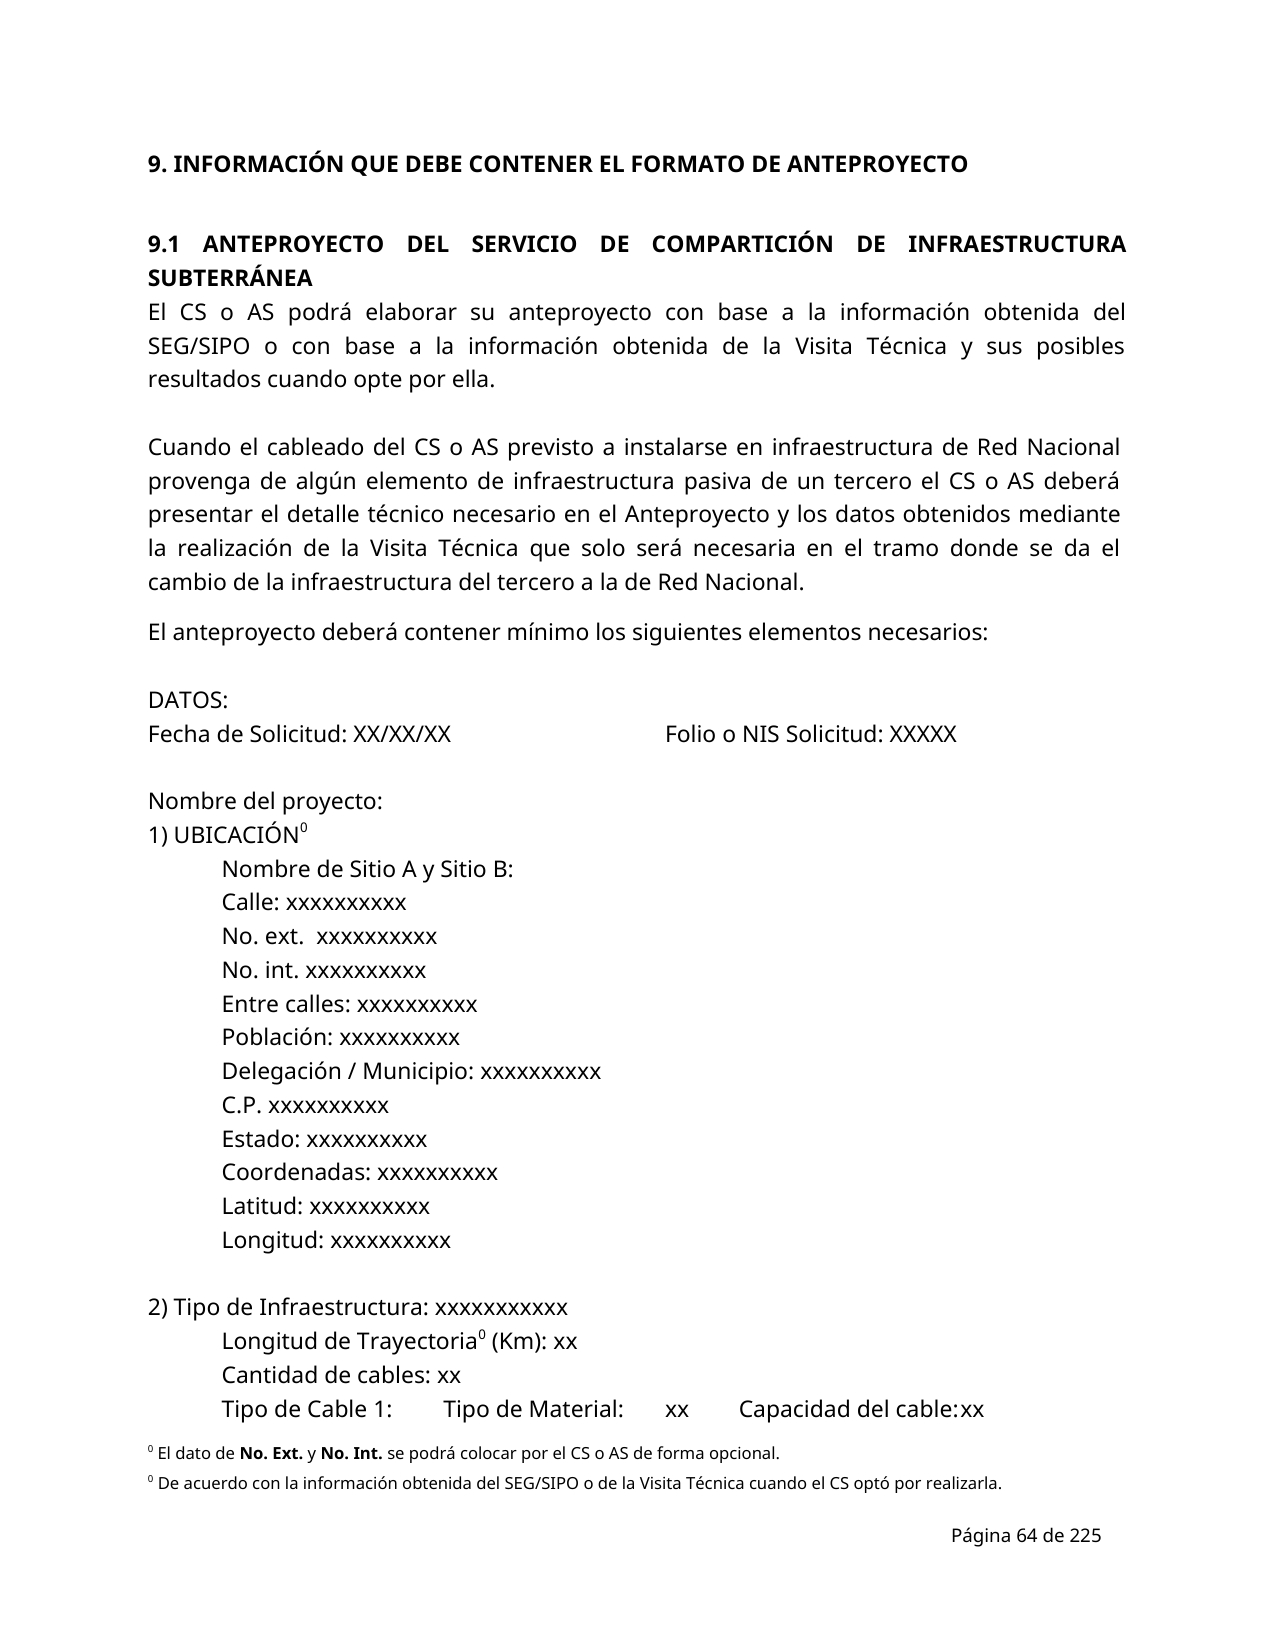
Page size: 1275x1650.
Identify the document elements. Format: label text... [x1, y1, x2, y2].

text Nombre de Sitio A y Sitio B: [148, 852, 1127, 884]
text Latitud: xxxxxxxxxx [148, 1190, 1127, 1221]
text Calle: xxxxxxxxxx [148, 886, 1127, 917]
text El anteproyecto deberá contener mínimo los siguientes elementos necesarios: [148, 616, 1127, 647]
text Cuando el cableado del CS o AS previsto a instalarse en infraestructura de Red Nacional provenga de algún elemento de infraestructura pasiva de un tercero el CS o AS deberá presentar el detalle técnico necesario en el Anteproyecto y los datos obtenidos mediante la realización de la Visita Técnica que solo será necesaria en el tramo donde se da el cambio de la infraestructura del tercero a la de Red Nacional. [148, 431, 1122, 597]
text Estado: xxxxxxxxxx [148, 1122, 1127, 1154]
text 1) UBICACIÓN [148, 819, 1127, 850]
text Longitud: xxxxxxxxxx [148, 1224, 1127, 1255]
text Delegación / Municipio: xxxxxxxxxx [148, 1055, 1127, 1086]
text Longitud de Trayectoria (Km): xx [148, 1325, 1127, 1356]
text Tipo de Cable 1: Tipo de Material: xx Capacidad del cable: xx [148, 1392, 1127, 1424]
text No. ext. xxxxxxxxxx [148, 920, 1127, 951]
text Cantidad de cables: xx [148, 1359, 1127, 1390]
subtitle 9.1 ANTEPROYECTO DEL SERVICIO DE COMPARTICIÓN DE INFRAESTRUCTURA SUBTERRÁNEA [148, 228, 1127, 293]
text Entre calles: xxxxxxxxxx [148, 987, 1127, 1019]
text Nombre del proyecto: [148, 785, 1127, 816]
subtitle 9. INFORMACIÓN QUE DEBE CONTENER EL FORMATO DE ANTEPROYECTO [148, 148, 1127, 179]
text 2) Tipo de Infraestructura: xxxxxxxxxxx [148, 1291, 1127, 1322]
text DATOS: [148, 684, 1127, 715]
text No. int. xxxxxxxxxx [148, 954, 1127, 985]
text C.P. xxxxxxxxxx [148, 1089, 1127, 1120]
text Fecha de Solicitud: XX/XX/XX Folio o NIS Solicitud: XXXXX [148, 717, 1127, 749]
text Población: xxxxxxxxxx [148, 1021, 1127, 1052]
text Coordenadas: xxxxxxxxxx [148, 1156, 1127, 1187]
text El CS o AS podrá elaborar su anteproyecto con base a la información obtenida del SEG/SIPO o con base a la información obtenida de la Visita Técnica y sus posibles resultados cuando opte por ella. [148, 296, 1127, 394]
